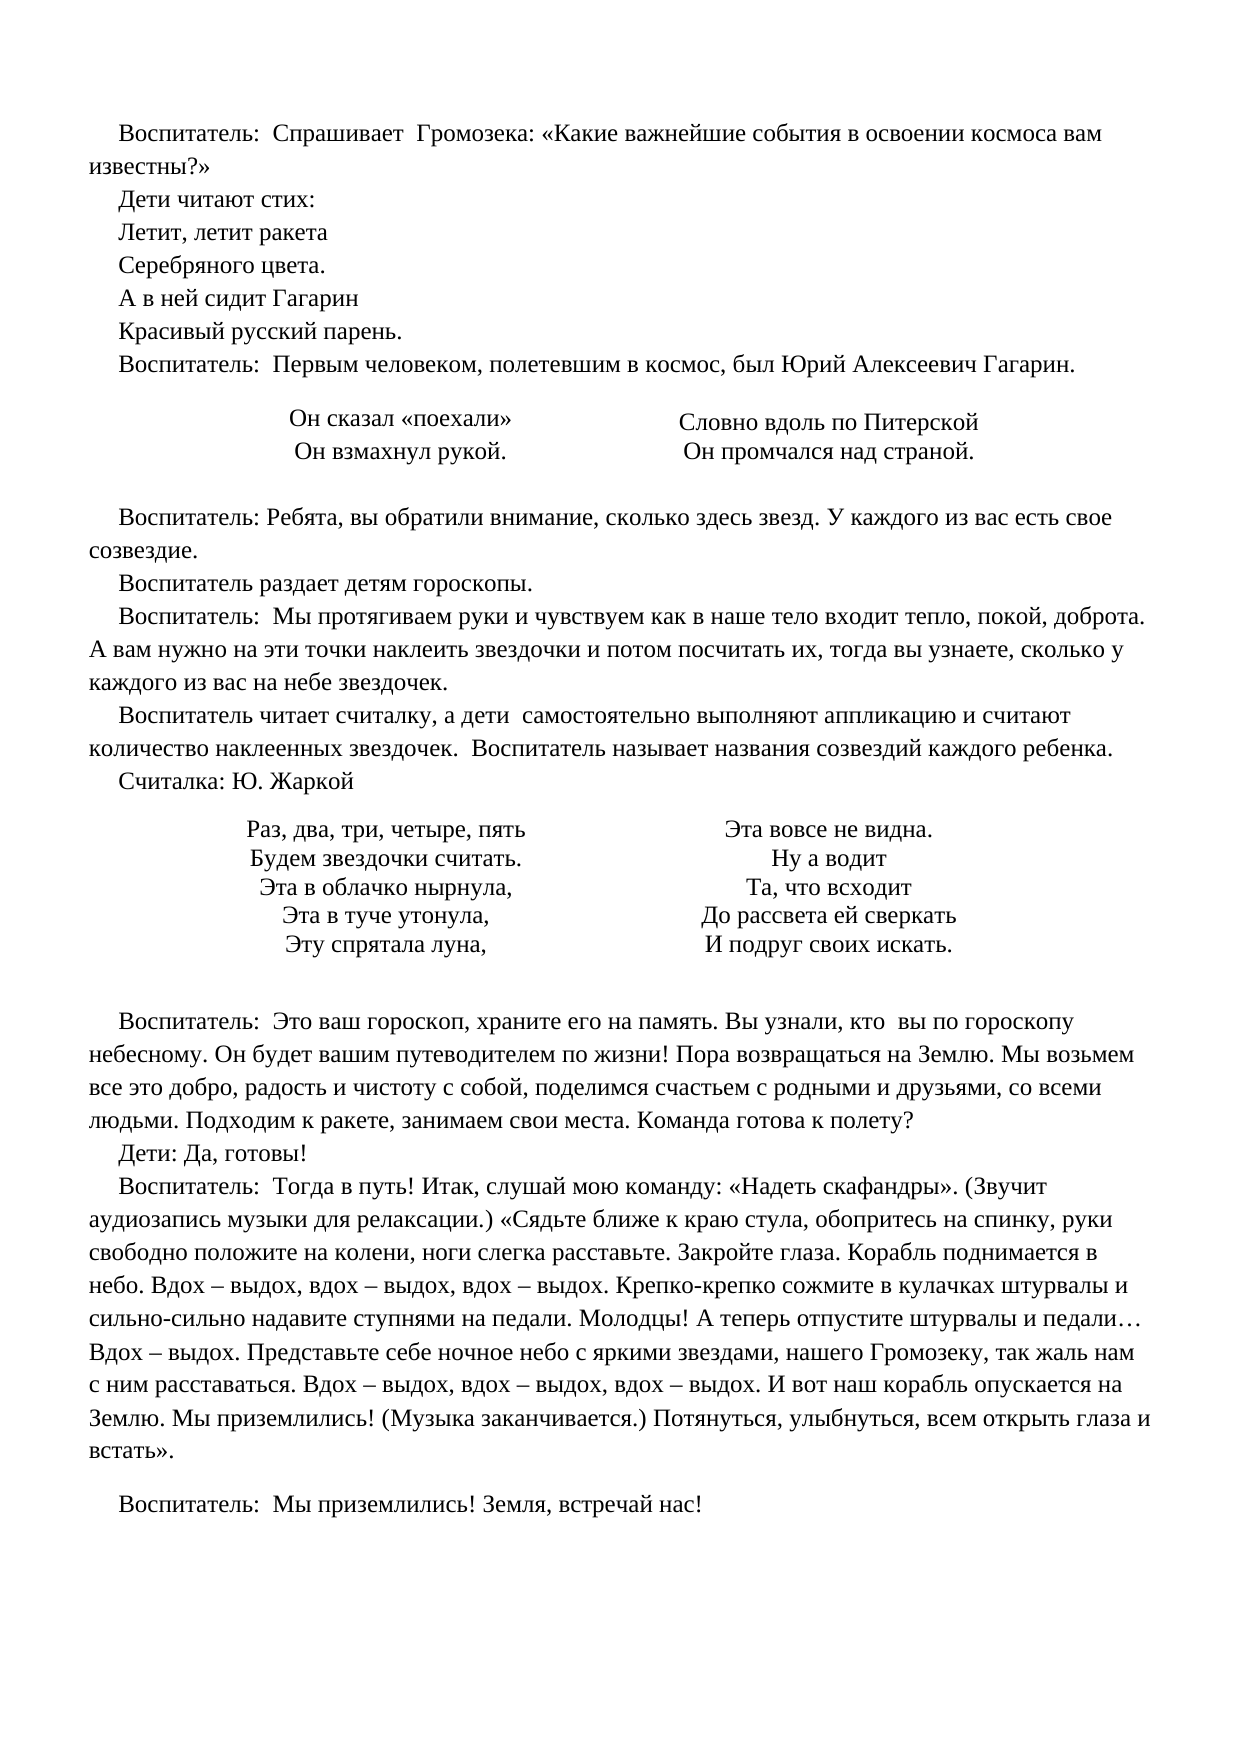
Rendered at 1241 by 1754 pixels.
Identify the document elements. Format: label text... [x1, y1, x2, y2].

text Воспитатель: Это ваш гороскоп, храните его на память. Вы узнали, кто вы по гороскопу небесному. Он будет вашим путеводителем по жизни! Пора возвращаться на Землю. Мы возьмем все это добро, радость и чистоту с собой, поделимся счастьем с родными и друзьями, со всеми людьми. Подходим к ракете, занимаем свои места. Команда готова к полету? [88, 1006, 1152, 1134]
list Воспитатель: Тогда в путь! Итак, слушай мою команду: «Надеть скафандры». (Звучит аудиозапись музыки для релаксации.) «Сядьте ближе к краю стула, обопритесь на спинку, руки свободно положите на колени, ноги слегка расставьте. Закройте глаза. Корабль поднимается в небо. Вдох – выдох, вдох – выдох, вдох – выдох. Крепко-крепко сожмите в кулачках штурвалы и сильно-сильно надавите ступнями на педали. Молодцы! А теперь отпустите штурвалы и педали… Вдох – выдох. Представьте себе ночное небо с яркими звездами, нашего Громозеку, так жаль нам с ним расставаться. Вдох – выдох, вдох – выдох, вдох – выдох. И вот наш корабль опускается на Землю. Мы приземлились! (Музыка заканчивается.) Потянуться, улыбнуться, всем открыть глаза и встать». [88, 1171, 1152, 1464]
table_header Словно вдоль по Питерской Он промчался над страной. [576, 403, 1063, 469]
list Красивый русский парень. [88, 316, 1152, 345]
table_header Эта вовсе не видна. Ну а водит Та, что всходит До рассвета ей сверкать И подруг своих искать. [576, 809, 1063, 963]
text Дети: Да, готовы! [88, 1138, 1152, 1167]
table_header Раз, два, три, четыре, пять Будем звездочки считать. Эта в облачко нырнула, Эта в туче утонула, Эту спрятала луна, [192, 809, 576, 963]
table_header Он сказал «поехали» Он взмахнул рукой. [192, 403, 576, 469]
text Воспитатель: Мы протягиваем руки и чувствуем как в наше тело входит тепло, покой, доброта. А вам нужно на эти точки наклеить звездочки и потом посчитать их, тогда вы узнаете, сколько у каждого из вас на небе звездочек. [88, 601, 1152, 696]
text Считалка: Ю. Жаркой [88, 766, 1152, 795]
list Воспитатель: Первым человеком, полетевшим в космос, был Юрий Алексеевич Гагарин. [88, 349, 1152, 378]
list Воспитатель: Ребята, вы обратили внимание, сколько здесь звезд. У каждого из вас есть свое созвездие. [88, 502, 1152, 563]
list Серебряного цвета. [88, 250, 1152, 279]
list А в ней сидит Гагарин [88, 283, 1152, 312]
text Воспитатель читает считалку, а дети самостоятельно выполняют аппликацию и считают количество наклеенных звездочек. Воспитатель называет названия созвездий каждого ребенка. [88, 700, 1152, 762]
text Воспитатель: Мы приземлились! Земля, встречай нас! [88, 1489, 1152, 1518]
list Воспитатель: Спрашивает Громозека: «Какие важнейшие события в освоении космоса вам известны?» [88, 118, 1152, 180]
text Воспитатель раздает детям гороскопы. [88, 568, 1152, 597]
list Летит, летит ракета [88, 217, 1152, 246]
list Дети читают стих: [88, 184, 1152, 213]
